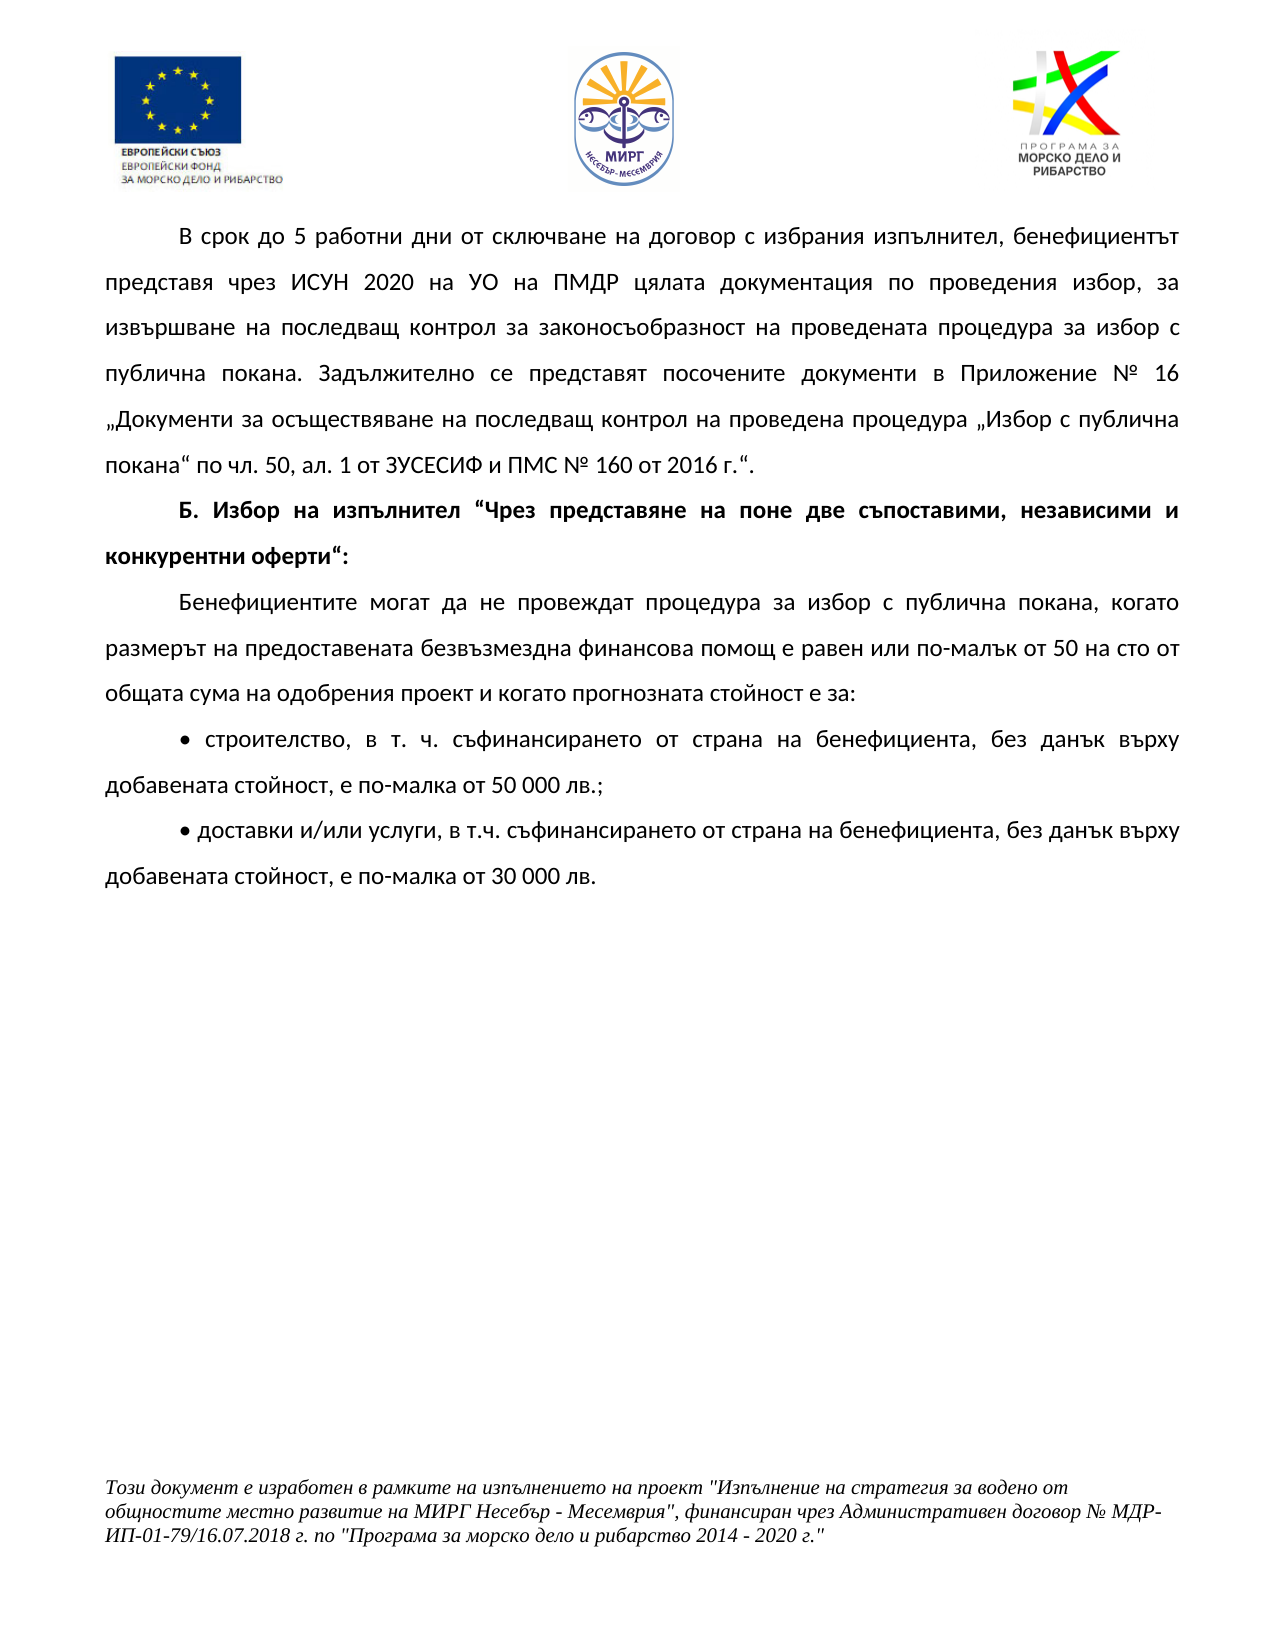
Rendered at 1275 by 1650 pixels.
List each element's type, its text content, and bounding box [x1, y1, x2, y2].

picture [567, 46, 681, 192]
text Б. Избор на изпълнител “Чрез представяне на поне две съпоставими, независими и конкурентни оферти“: [105, 494, 1181, 571]
text В срок до 5 работни дни от сключване на договор с избрания изпълнител, бенефициентът представя чрез ИСУН 2020 на УО на ПМДР цялата документация по проведения избор, за извършване на последващ контрол за законосъобразност на проведената процедура за избор с публична покана. Задължително се представят посочените документи в Приложение № 16 „Документи за осъществяване на последващ контрол на проведена процедура „Избор с публична покана“ по чл. 50, ал. 1 от ЗУСЕСИФ и ПМС № 160 от 2016 г.“. [105, 220, 1181, 479]
text Бенефициентите могат да не провеждат процедура за избор с публична покана, когато размерът на предоставената безвъзмездна финансова помощ е равен или по-малък от 50 на сто от общата сума на одобрения проект и когато прогнозната стойност е за: [105, 586, 1181, 708]
picture [975, 29, 1155, 192]
picture [105, 51, 284, 192]
text • строителство, в т. ч. съфинансирането от страна на бенефициента, без данък върху добавената стойност, е по-малка от 50 000 лв.; [105, 723, 1181, 799]
text • доставки и/или услуги, в т.ч. съфинансирането от страна на бенефициента, без данък върху добавената стойност, е по-малка от 30 000 лв. [105, 814, 1181, 891]
